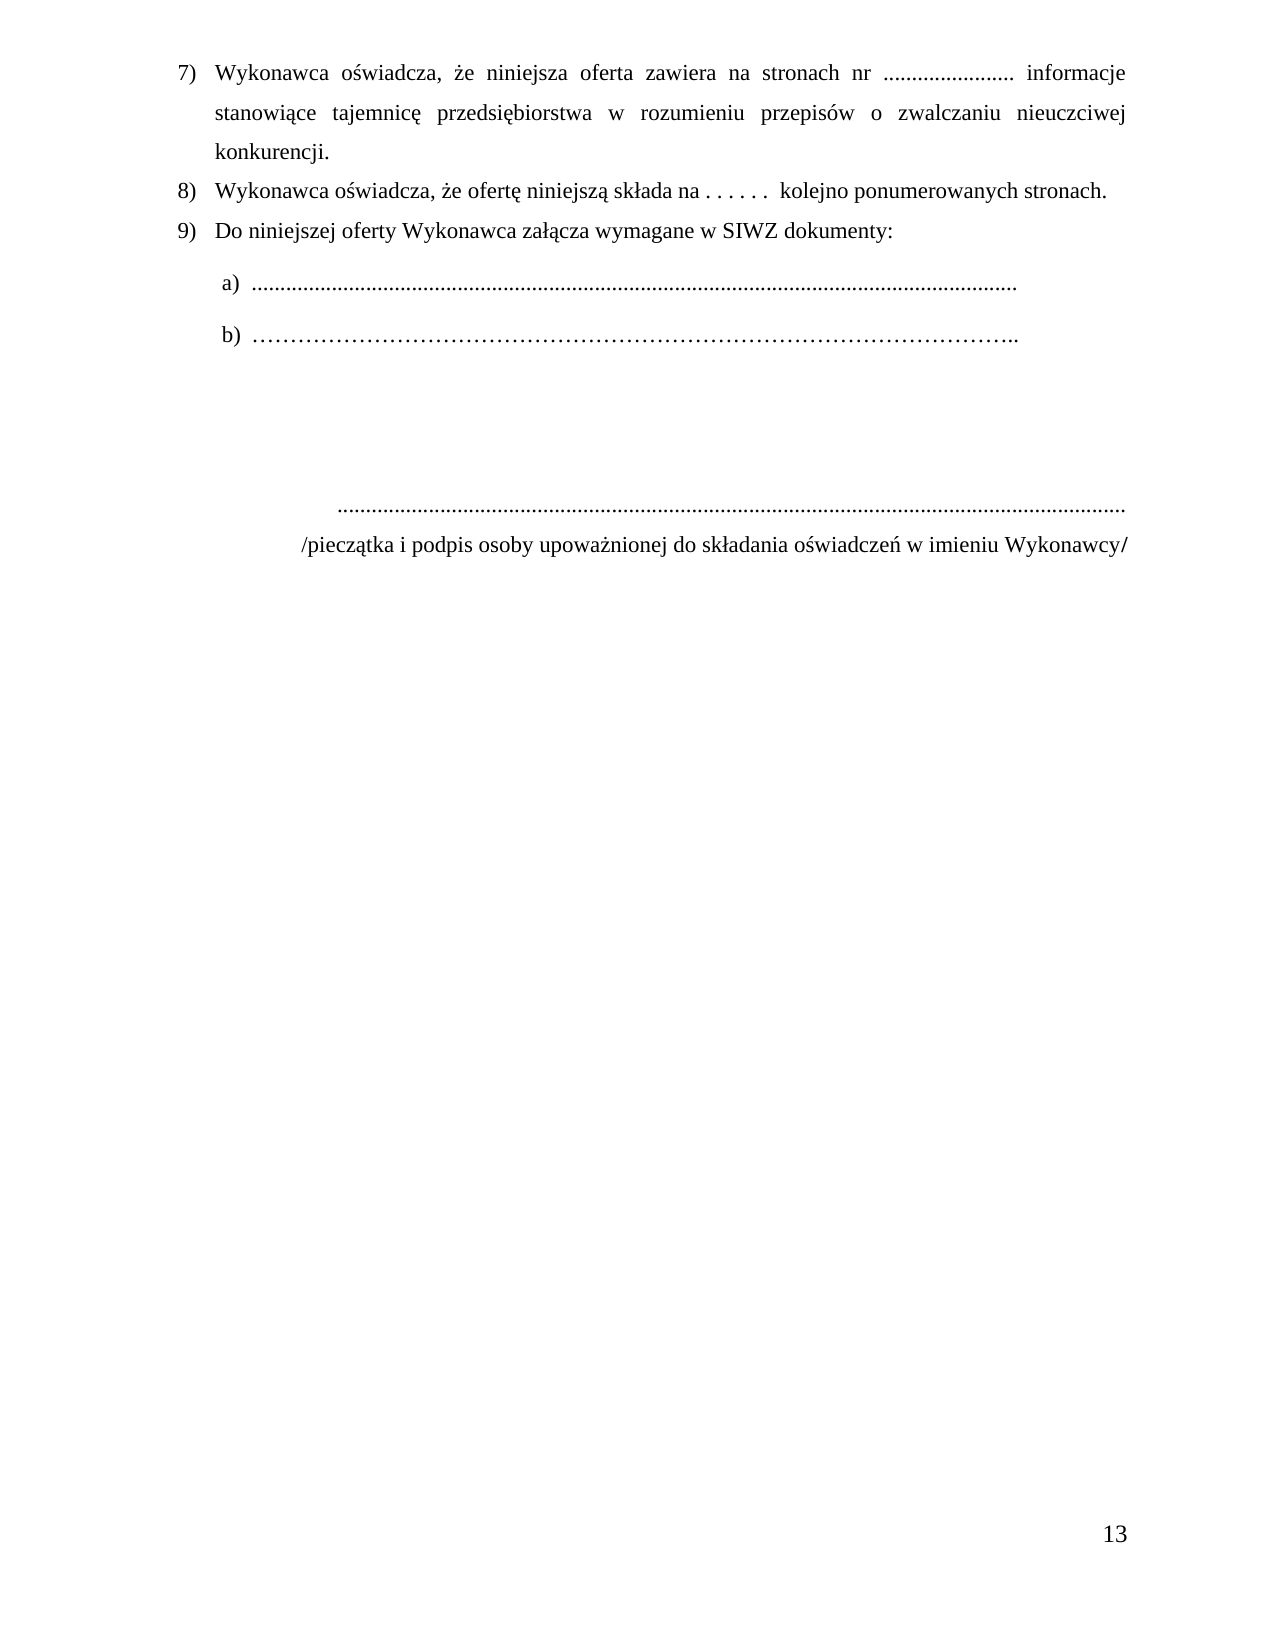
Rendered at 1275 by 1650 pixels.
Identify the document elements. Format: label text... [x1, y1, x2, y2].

list Wykonawca oświadcza, że ofertę niniejszą składa na . . . . . . kolejno ponumerowanych stronach. [177, 177, 1127, 204]
list Wykonawca oświadcza, że niniejsza oferta zawiera na stronach nr ....................... informacje stanowiące tajemnicę przedsiębiorstwa w rozumieniu przepisów o zwalczaniu nieuczciwej konkurencji. [177, 59, 1127, 164]
text /pieczątka i podpis osoby upoważnionej do składania oświadczeń w imieniu Wykonawcy/ [148, 531, 1127, 557]
list ...................................................................................................................................... [222, 269, 1127, 295]
list Do niniejszej oferty Wykonawca załącza wymagane w SIWZ dokumenty: [177, 217, 1127, 243]
list ……………………………………………………………………………………….. [222, 321, 1127, 347]
text .......................................................................................................................................... [148, 491, 1127, 518]
